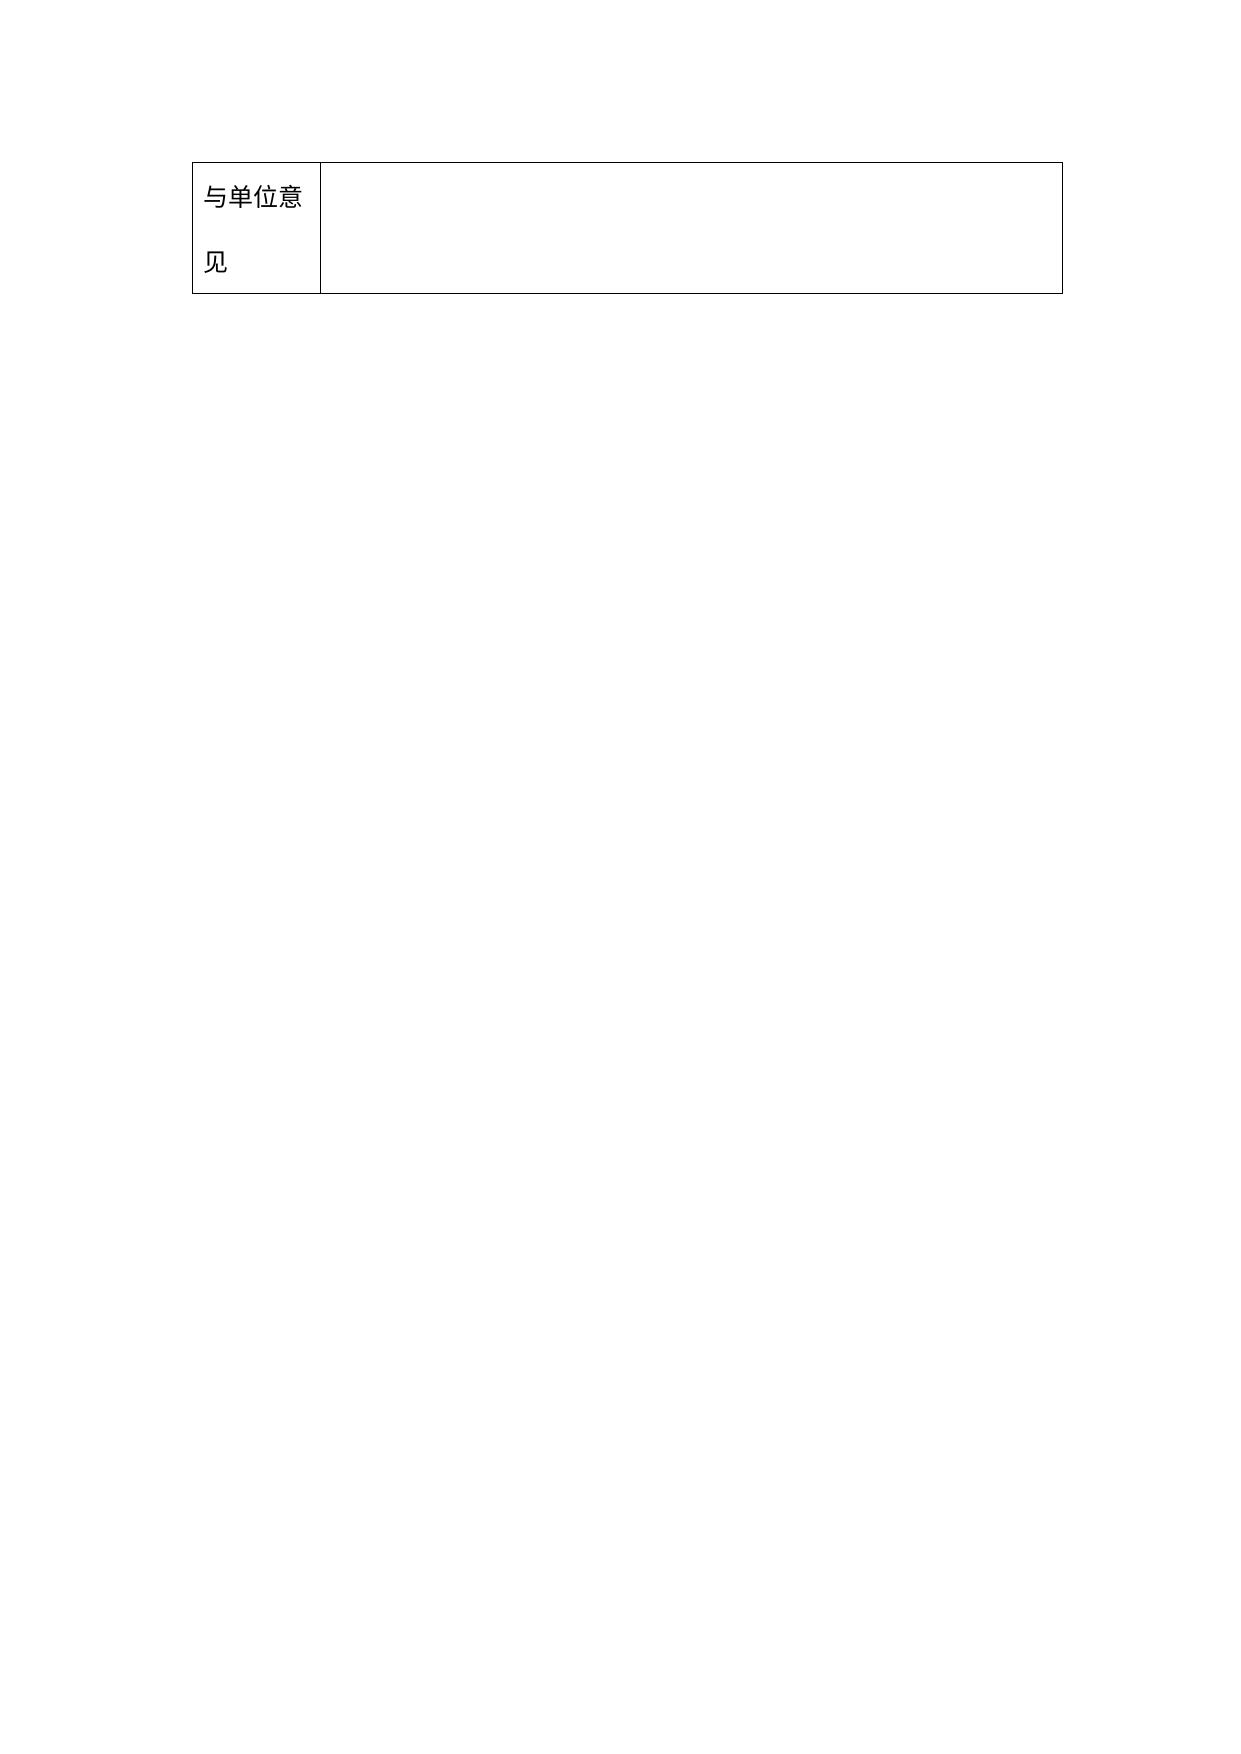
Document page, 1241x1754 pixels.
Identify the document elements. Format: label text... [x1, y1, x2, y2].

table_cell [321, 163, 1062, 293]
table_cell 开课教师与单位意见 [193, 163, 320, 293]
